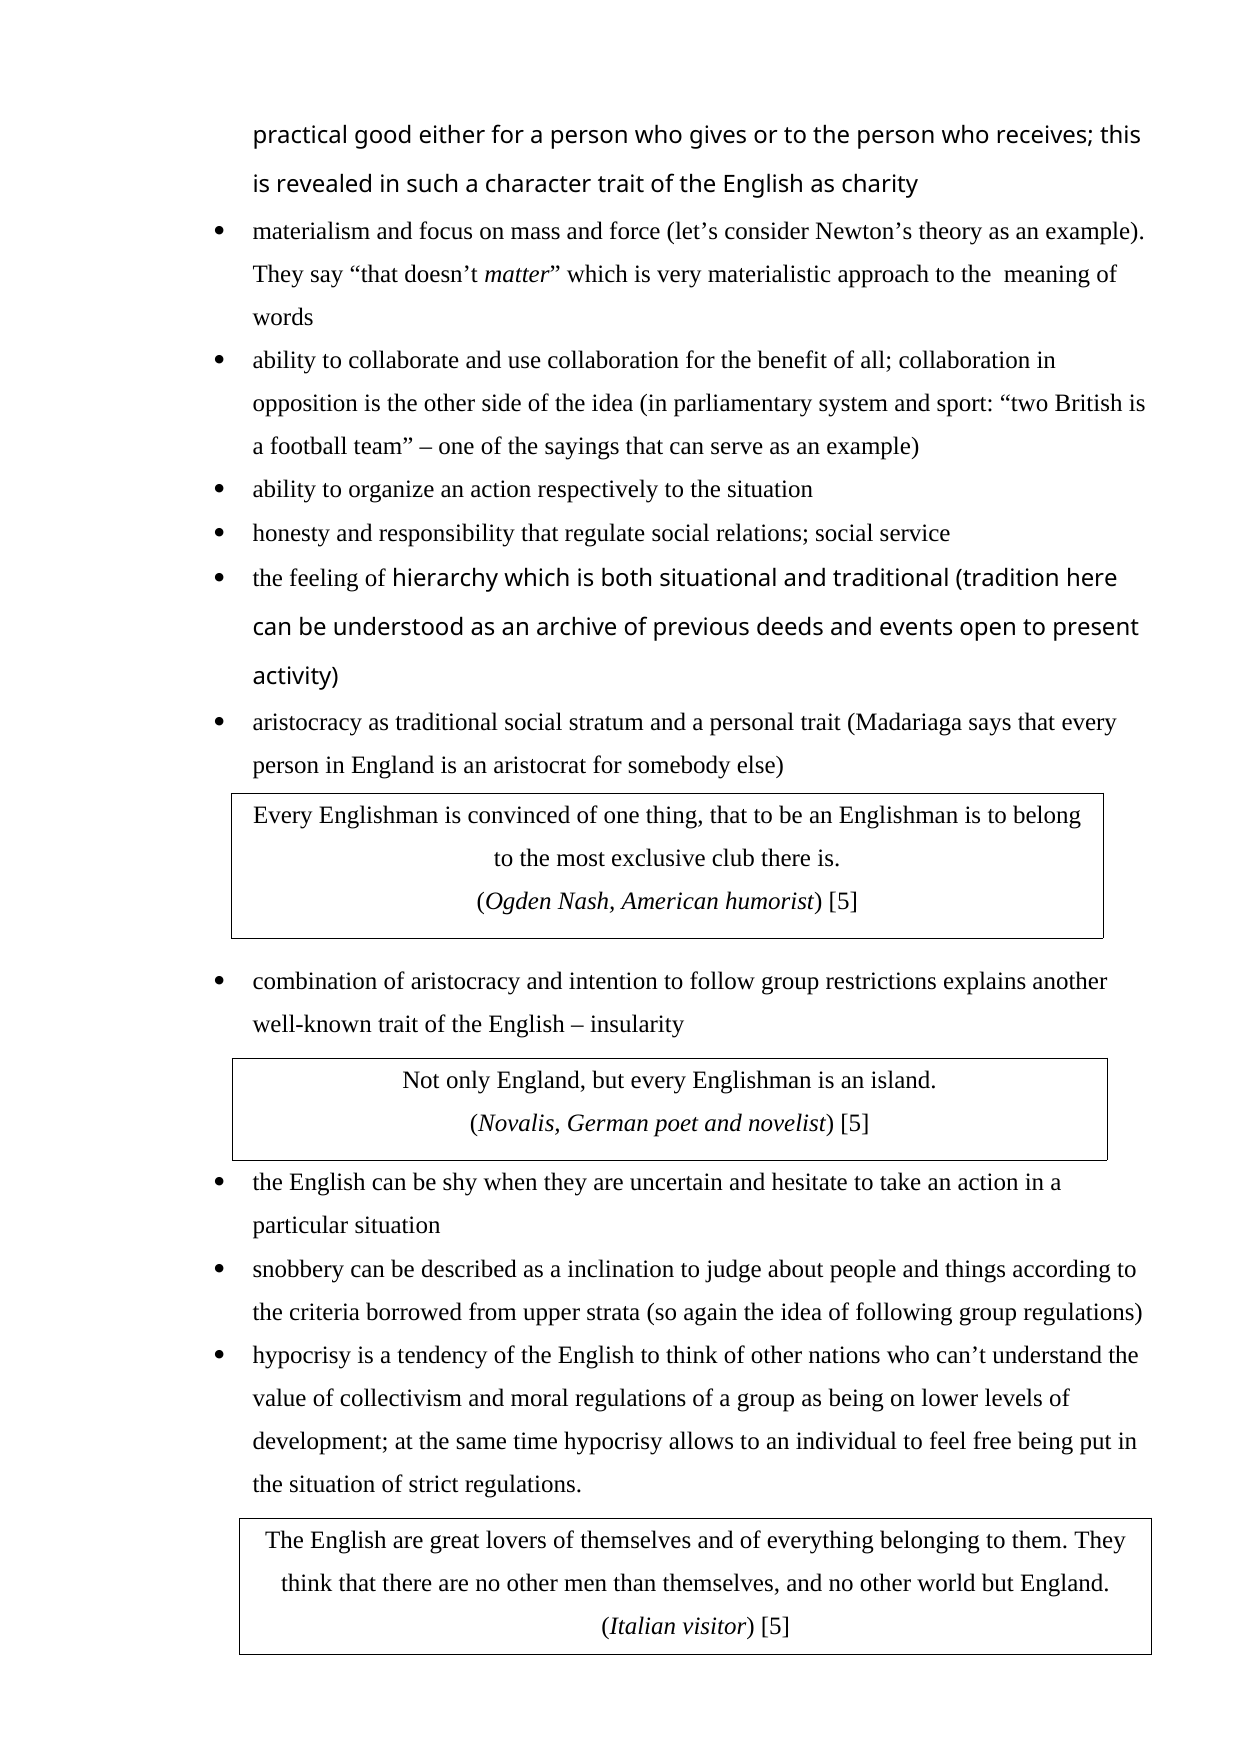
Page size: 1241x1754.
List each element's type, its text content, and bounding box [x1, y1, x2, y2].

list ability to collaborate and use collaboration for the benefit of all; collaboration in opposition is the other side of the idea (in parliamentary system and sport: “two British is a football team” – one of the sayings that can serve as an example) [215, 345, 1152, 460]
list materialism and focus on mass and force (let’s consider Newton’s theory as an example). They say “that doesn’t matter” which is very materialistic approach to the meaning of words [215, 216, 1152, 331]
list hypocrisy is a tendency of the English to think of other nations who can’t understand the value of collectivism and moral regulations of a group as being on lower levels of development; at the same time hypocrisy allows to an individual to feel free being put in the situation of strict regulations. [215, 1340, 1152, 1498]
list combination of aristocracy and intention to follow group restrictions explains another well-known trait of the English – insularity [215, 966, 1152, 1038]
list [215, 118, 1152, 199]
list honesty and responsibility that regulate social relations; social service [215, 518, 1152, 546]
list snobbery can be described as a inclination to judge about people and things according to the criteria borrowed from upper strata (so again the idea of following group regulations) [215, 1254, 1152, 1326]
list the English can be shy when they are uncertain and hesitate to take an action in a particular situation [215, 1167, 1152, 1239]
list aristocracy as traditional social stratum and a personal trait (Madariaga says that every person in England is an aristocrat for somebody else) [215, 707, 1152, 779]
list ability to organize an action respectively to the situation [215, 474, 1152, 503]
list the feeling of hierarchy which is both situational and traditional (tradition here can be understood as an archive of previous deeds and events open to present activity) [215, 561, 1152, 691]
